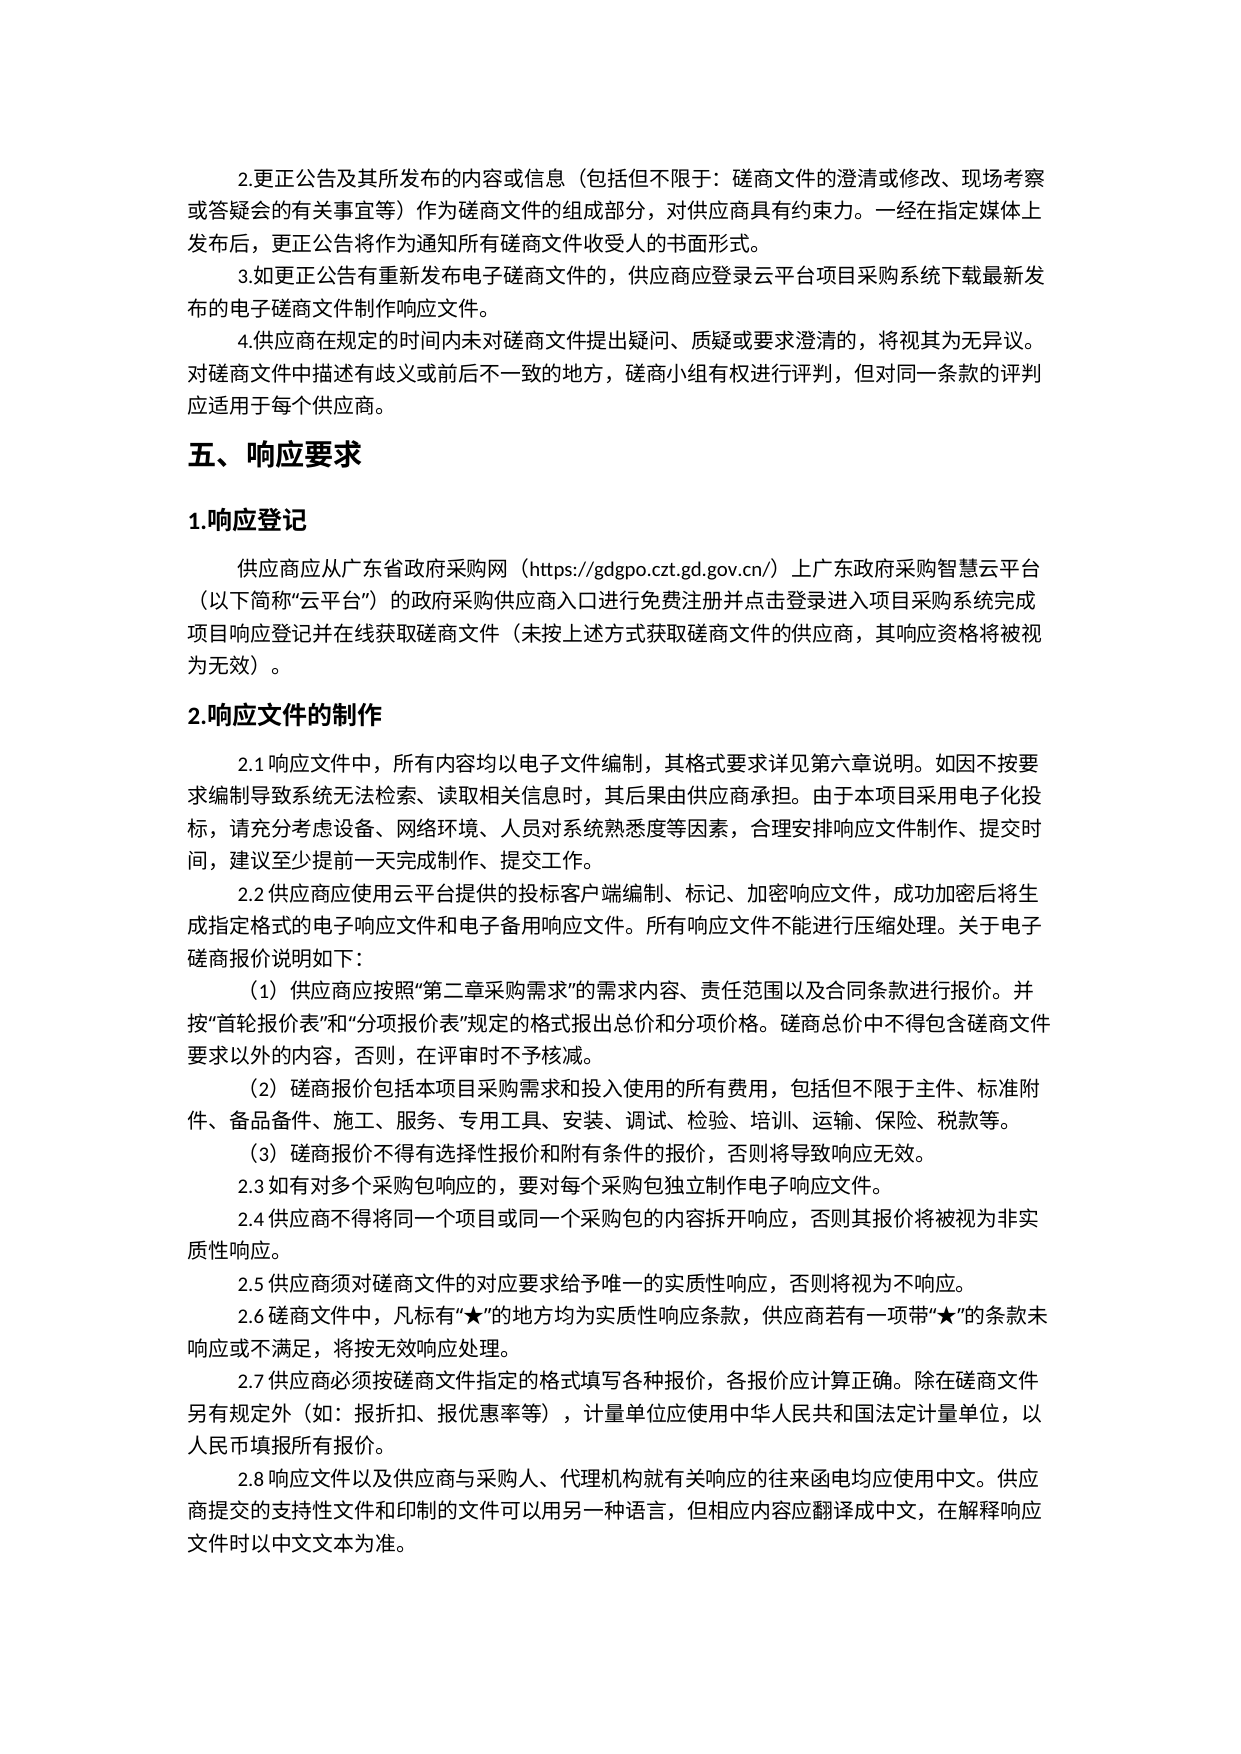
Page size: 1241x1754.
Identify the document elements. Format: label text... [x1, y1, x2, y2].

text 2.6磋商文件中，凡标有“★”的地方均为实质性响应条款，供应商若有一项带“★”的条款未响应或不满足，将按无效响应处理。 [187, 1299, 1053, 1364]
text 2.2供应商应使用云平台提供的投标客户端编制、标记、加密响应文件，成功加密后将生成指定格式的电子响应文件和电子备用响应文件。所有响应文件不能进行压缩处理。关于电子磋商报价说明如下： [187, 877, 1053, 974]
text 2.7供应商必须按磋商文件指定的格式填写各种报价，各报价应计算正确。除在磋商文件另有规定外（如：报折扣、报优惠率等），计量单位应使用中华人民共和国法定计量单位，以人民币填报所有报价。 [187, 1364, 1053, 1462]
text （3）磋商报价不得有选择性报价和附有条件的报价，否则将导致响应无效。 [187, 1137, 1053, 1169]
text 1.响应登记 [187, 487, 1053, 552]
text 2.5供应商须对磋商文件的对应要求给予唯一的实质性响应，否则将视为不响应。 [187, 1267, 1053, 1299]
text 2.更正公告及其所发布的内容或信息（包括但不限于：磋商文件的澄清或修改、现场考察或答疑会的有关事宜等）作为磋商文件的组成部分，对供应商具有约束力。一经在指定媒体上发布后，更正公告将作为通知所有磋商文件收受人的书面形式。 [187, 162, 1053, 259]
text 2.3如有对多个采购包响应的，要对每个采购包独立制作电子响应文件。 [187, 1169, 1053, 1202]
text 2.4供应商不得将同一个项目或同一个采购包的内容拆开响应，否则其报价将被视为非实质性响应。 [187, 1202, 1053, 1267]
text 3.如更正公告有重新发布电子磋商文件的，供应商应登录云平台项目采购系统下载最新发布的电子磋商文件制作响应文件。 [187, 259, 1053, 324]
text 供应商应从广东省政府采购网（https://gdgpo.czt.gd.gov.cn/）上广东政府采购智慧云平台（以下简称“云平台”）的政府采购供应商入口进行免费注册并点击登录进入项目采购系统完成项目响应登记并在线获取磋商文件（未按上述方式获取磋商文件的供应商，其响应资格将被视为无效）。 [187, 552, 1053, 682]
text （2）磋商报价包括本项目采购需求和投入使用的所有费用，包括但不限于主件、标准附件、备品备件、施工、服务、专用工具、安装、调试、检验、培训、运输、保险、税款等。 [187, 1072, 1053, 1137]
text 五、响应要求 [187, 422, 1053, 487]
text 2.响应文件的制作 [187, 682, 1053, 747]
text 2.1响应文件中，所有内容均以电子文件编制，其格式要求详见第六章说明。如因不按要求编制导致系统无法检索、读取相关信息时，其后果由供应商承担。由于本项目采用电子化投标，请充分考虑设备、网络环境、人员对系统熟悉度等因素，合理安排响应文件制作、提交时间，建议至少提前一天完成制作、提交工作。 [187, 747, 1053, 877]
text （1）供应商应按照“第二章采购需求”的需求内容、责任范围以及合同条款进行报价。并按“首轮报价表”和“分项报价表”规定的格式报出总价和分项价格。磋商总价中不得包含磋商文件要求以外的内容，否则，在评审时不予核减。 [187, 974, 1053, 1072]
text 4.供应商在规定的时间内未对磋商文件提出疑问、质疑或要求澄清的，将视其为无异议。对磋商文件中描述有歧义或前后不一致的地方，磋商小组有权进行评判，但对同一条款的评判应适用于每个供应商。 [187, 324, 1053, 422]
text 2.8响应文件以及供应商与采购人、代理机构就有关响应的往来函电均应使用中文。供应商提交的支持性文件和印制的文件可以用另一种语言，但相应内容应翻译成中文，在解释响应文件时以中文文本为准。 [187, 1462, 1053, 1559]
